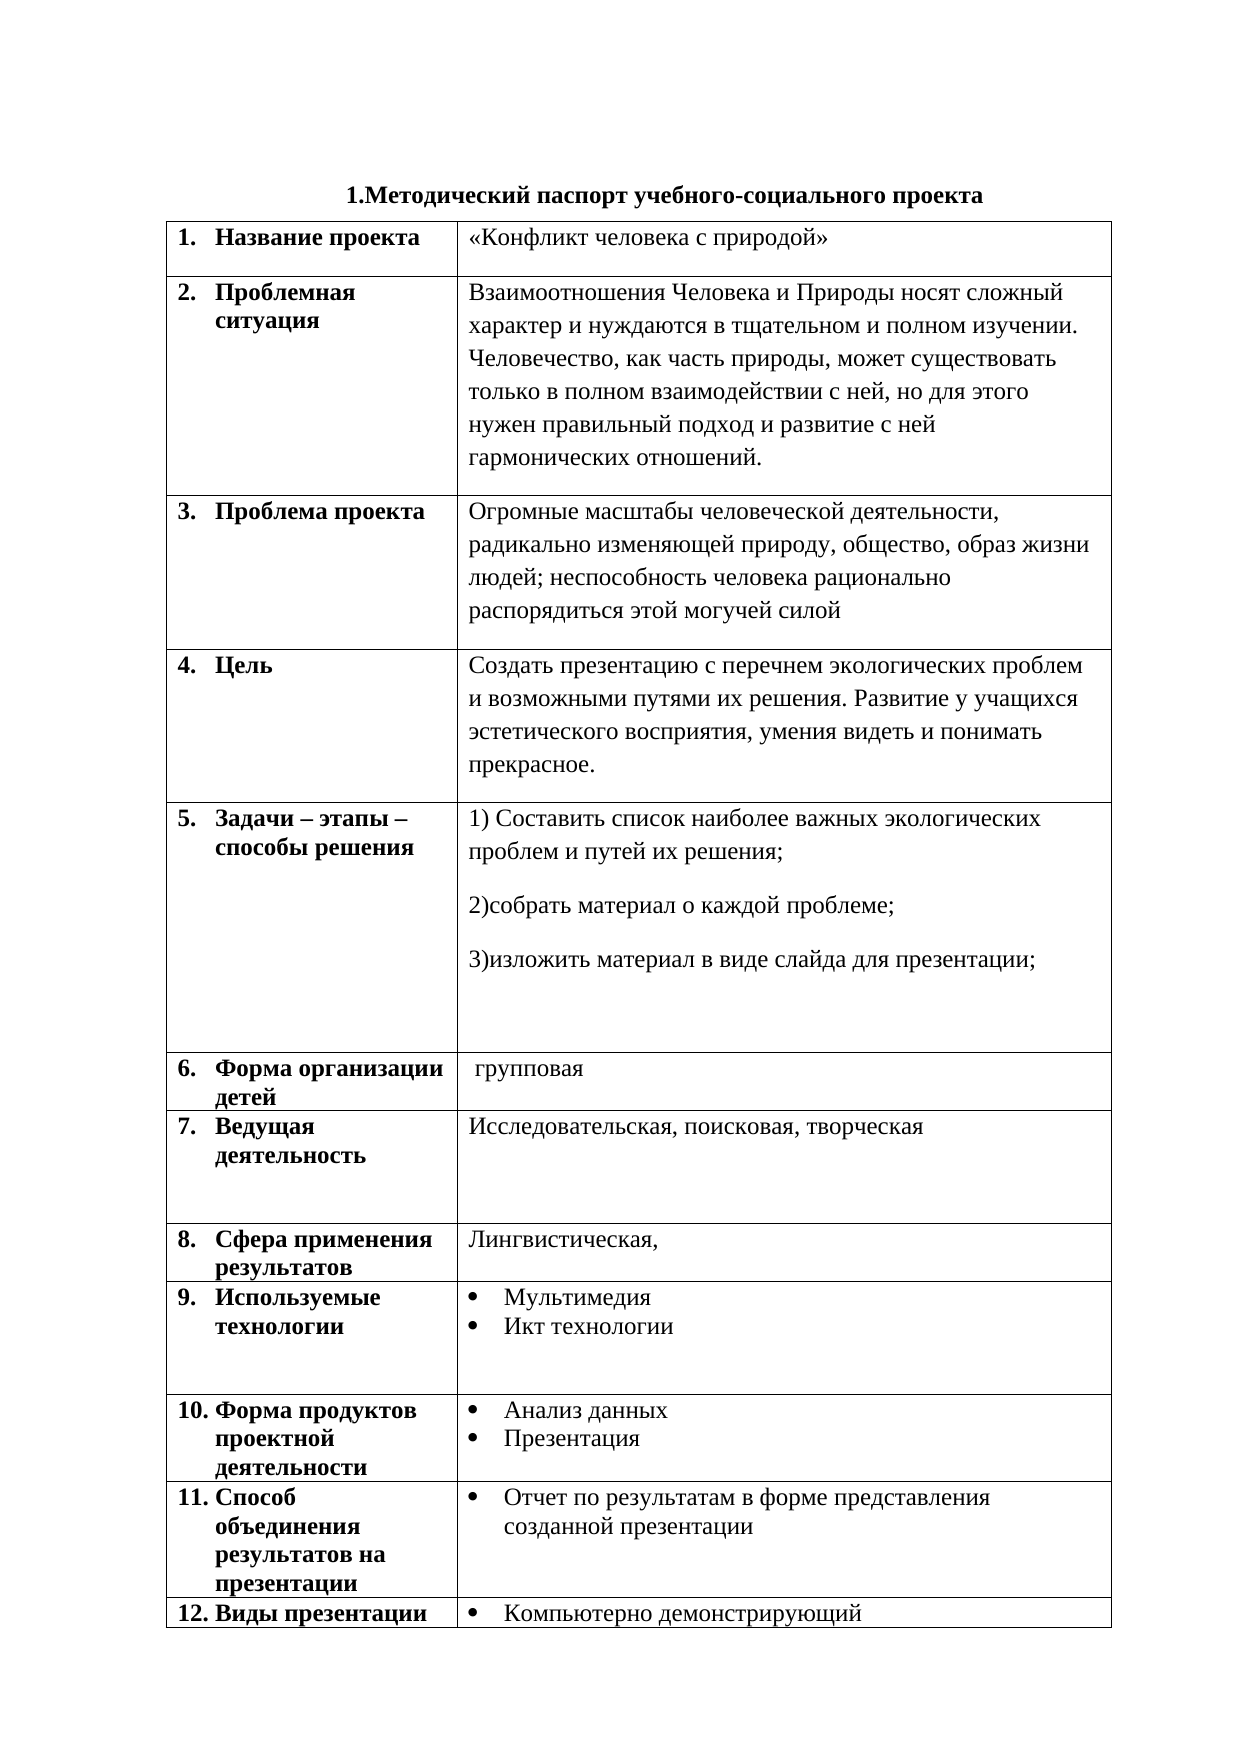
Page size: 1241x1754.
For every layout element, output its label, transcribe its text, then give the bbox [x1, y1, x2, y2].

table_cell 1) Составить список наиболее важных экологических проблем и путей их решения; 2)собрать материал о каждой проблеме; 3)изложить материал в виде слайда для презентации; [458, 803, 1111, 1052]
table_header Название проекта [167, 222, 457, 276]
table_cell Мультимедия Икт технологии [458, 1282, 1111, 1394]
table_cell Способ объединения результатов на презентации [167, 1482, 457, 1597]
table_cell Форма организации детей [167, 1053, 457, 1110]
table_cell Отчет по результатам в форме представления созданной презентации [458, 1482, 1111, 1597]
table_cell Анализ данных Презентация [458, 1395, 1111, 1481]
text 1.Методический паспорт учебного-социального проекта [177, 180, 1152, 209]
table_cell Используемые технологии [167, 1282, 457, 1394]
table_cell Форма продуктов проектной деятельности [167, 1395, 457, 1481]
table_cell Сфера применения результатов [167, 1224, 457, 1281]
table_cell Ведущая деятельность [167, 1111, 457, 1223]
table_cell Исследовательская, поисковая, творческая [458, 1111, 1111, 1223]
table_cell Создать презентацию с перечнем экологических проблем и возможными путями их решения. Развитие у учащихся эстетического восприятия, умения видеть и понимать прекрасное. [458, 650, 1111, 802]
table_cell Взаимоотношения Человека и Природы носят сложный характер и нуждаются в тщательном и полном изучении. Человечество, как часть природы, может существовать только в полном взаимодействии с ней, но для этого нужен правильный подход и развитие с ней гармонических отношений. [458, 277, 1111, 495]
table_cell Лингвистическая, [458, 1224, 1111, 1281]
table_cell Задачи – этапы – способы решения [167, 803, 457, 1052]
table_header «Конфликт человека с природой» [458, 222, 1111, 276]
table_cell групповая [458, 1053, 1111, 1110]
table_cell Компьютерно демонстрирующий [458, 1598, 1111, 1627]
table_cell Огромные масштабы человеческой деятельности, радикально изменяющей природу, общество, образ жизни людей; неспособность человека рационально распорядиться этой могучей силой [458, 496, 1111, 649]
table_cell Цель [167, 650, 457, 802]
table_cell Проблема проекта [167, 496, 457, 649]
table_cell Проблемная ситуация [167, 277, 457, 495]
table_cell Виды презентации [167, 1598, 457, 1627]
